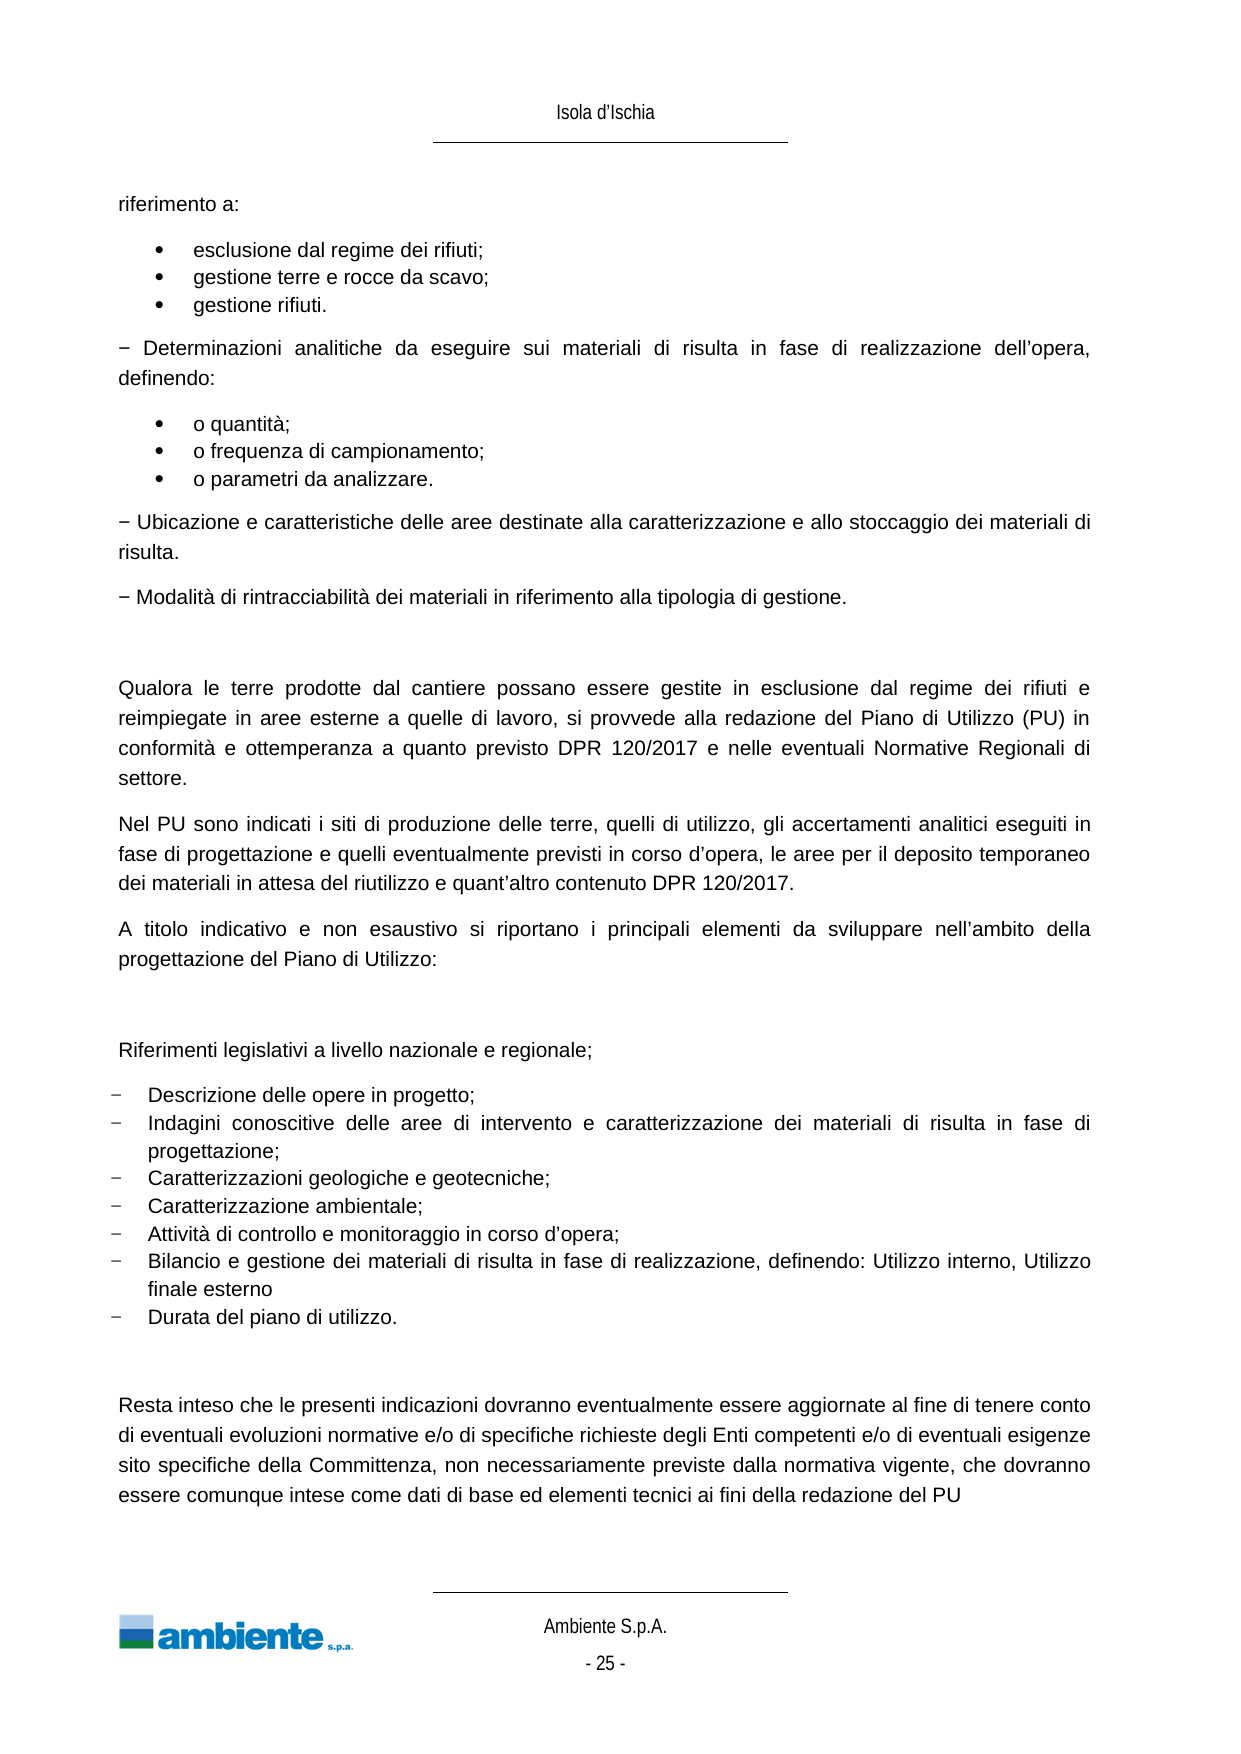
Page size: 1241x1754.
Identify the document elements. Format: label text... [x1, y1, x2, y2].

list Attività di controllo e monitoraggio in corso d’opera; [110, 1222, 1092, 1246]
list o quantità; [156, 411, 1092, 435]
text − Ubicazione e caratteristiche delle aree destinate alla caratterizzazione e allo stoccaggio dei materiali di risulta. [118, 510, 1092, 564]
list gestione terre e rocce da scavo; [156, 265, 1092, 289]
text A titolo indicativo e non esaustivo si riportano i principali elementi da sviluppare nell’ambito della progettazione del Piano di Utilizzo: [118, 917, 1092, 971]
list Durata del piano di utilizzo. [110, 1304, 1092, 1329]
list o frequenza di campionamento; [156, 439, 1092, 463]
picture [118, 1613, 353, 1653]
list Caratterizzazioni geologiche e geotecniche; [110, 1166, 1092, 1190]
list Indagini conoscitive delle aree di intervento e caratterizzazione dei materiali di risulta in fase di progettazione; [110, 1111, 1092, 1163]
text Qualora le terre prodotte dal cantiere possano essere gestite in esclusione dal regime dei rifiuti e reimpiegate in aree esterne a quelle di lavoro, si provvede alla redazione del Piano di Utilizzo (PU) in conformità e ottemperanza a quanto previsto DPR 120/2017 e nelle eventuali Normative Regionali di settore. [118, 676, 1092, 790]
list Bilancio e gestione dei materiali di risulta in fase di realizzazione, definendo: Utilizzo interno, Utilizzo finale esterno [110, 1249, 1092, 1301]
list esclusione dal regime dei rifiuti; [156, 237, 1092, 262]
text riferimento a: [118, 192, 1092, 216]
list gestione rifiuti. [156, 293, 1092, 317]
text − Determinazioni analitiche da eseguire sui materiali di risulta in fase di realizzazione dell’opera, definendo: [118, 336, 1092, 390]
list Caratterizzazione ambientale; [110, 1194, 1092, 1218]
text Resta inteso che le presenti indicazioni dovranno eventualmente essere aggiornate al fine di tenere conto di eventuali evoluzioni normative e/o di specifiche richieste degli Enti competenti e/o di eventuali esigenze sito specifiche della Committenza, non necessariamente previste dalla normativa vigente, che dovranno essere comunque intese come dati di base ed elementi tecnici ai fini della redazione del PU [118, 1393, 1092, 1507]
text − Modalità di rintracciabilità dei materiali in riferimento alla tipologia di gestione. [118, 585, 1092, 609]
list o parametri da analizzare. [156, 467, 1092, 491]
text Riferimenti legislativi a livello nazionale e regionale; [118, 1038, 1092, 1062]
list Descrizione delle opere in progetto; [110, 1083, 1092, 1107]
text Nel PU sono indicati i siti di produzione delle terre, quelli di utilizzo, gli accertamenti analitici eseguiti in fase di progettazione e quelli eventualmente previsti in corso d’opera, le aree per il deposito temporaneo dei materiali in attesa del riutilizzo e quant’altro contenuto DPR 120/2017. [118, 811, 1092, 895]
